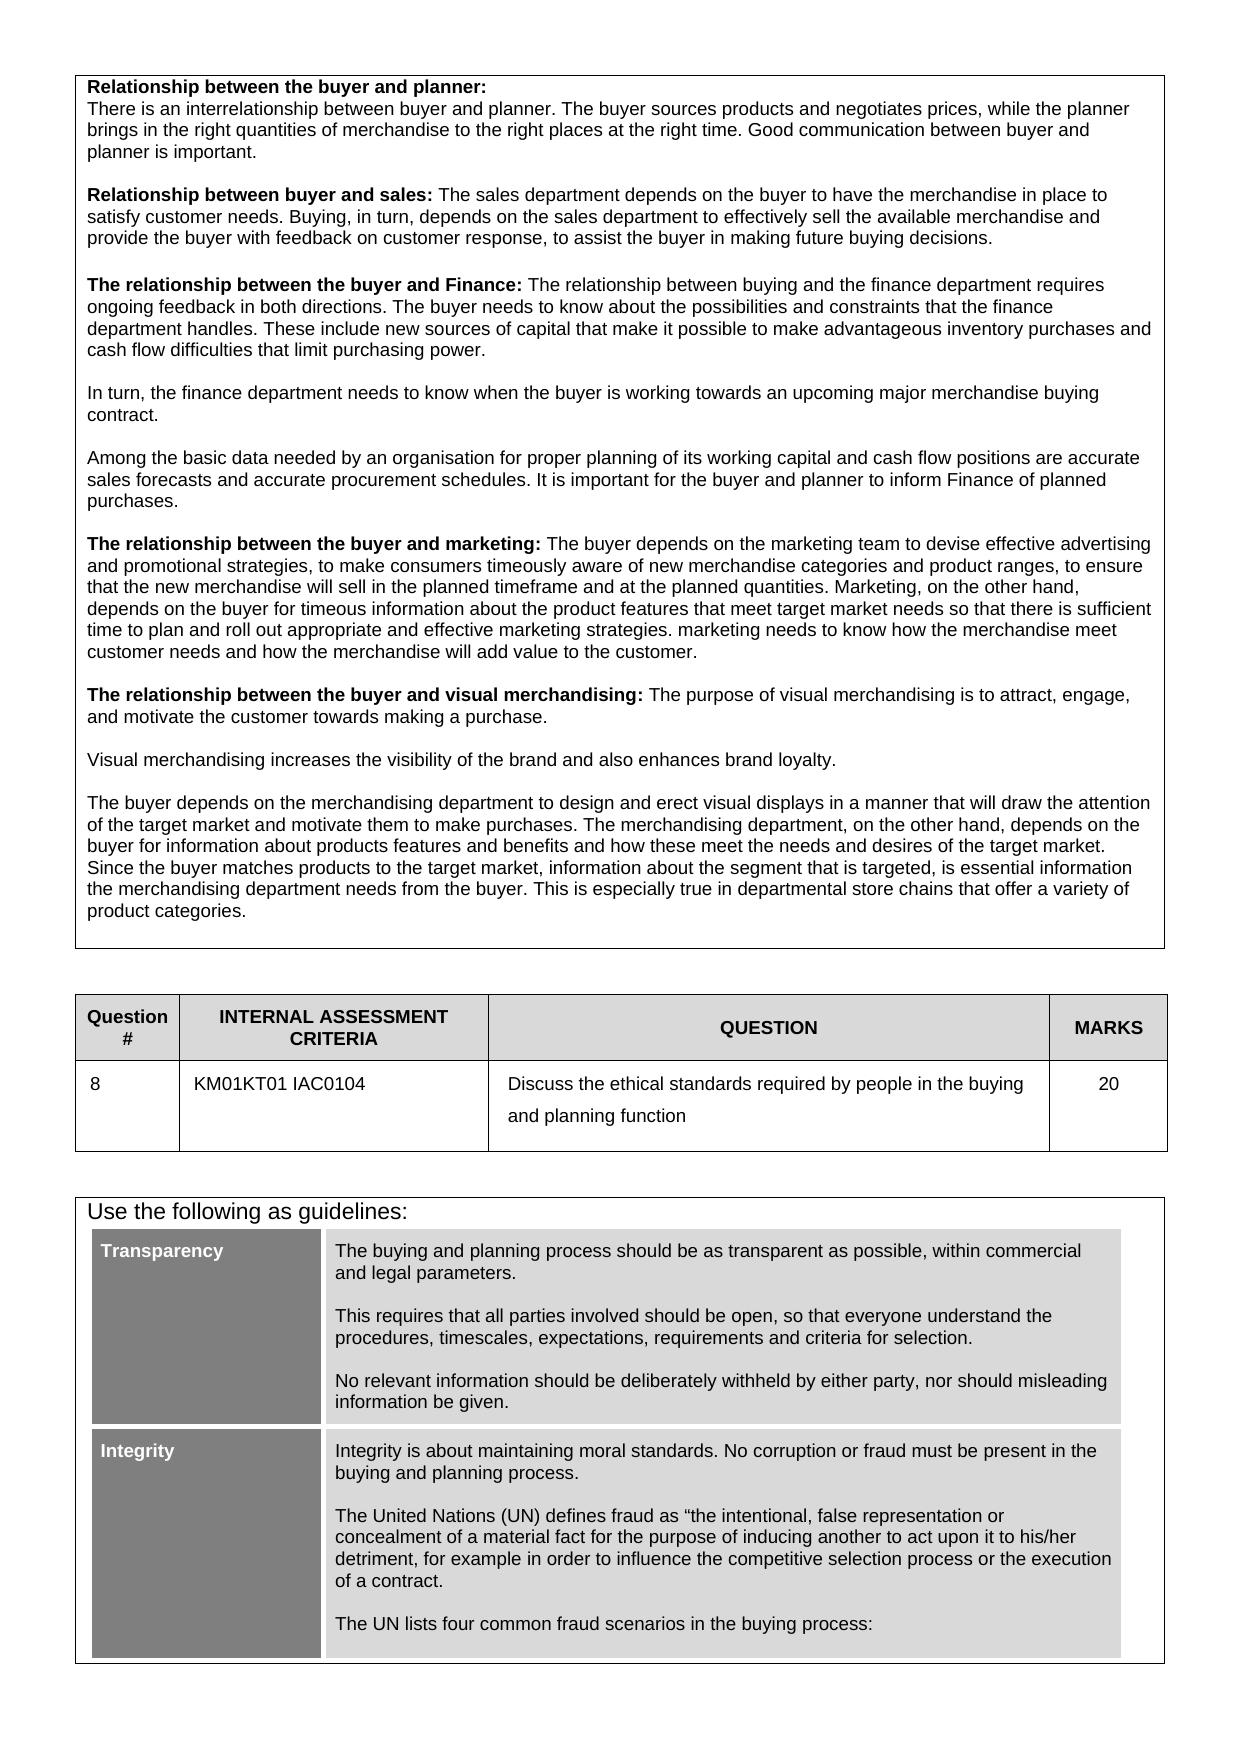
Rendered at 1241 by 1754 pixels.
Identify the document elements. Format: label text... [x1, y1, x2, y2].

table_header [76, 1198, 1164, 1662]
table_cell KM01KT01 IAC0104 [180, 1061, 488, 1151]
table_header Question # [76, 995, 179, 1060]
table_header MARKS [1050, 995, 1167, 1060]
table_cell 20 [1050, 1061, 1167, 1151]
table_cell Discuss the ethical standards required by people in the buying and planning function [489, 1061, 1049, 1151]
table_header QUESTION [489, 995, 1049, 1060]
table_header Relationship between the buyer and planner: There is an interrelationship between buyer and planner. The buyer sources products and negotiates prices, while the planner brings in the right quantities of merchandise to the right places at the right time. Good communication between buyer and planner is important. Relationship between buyer and sales: The sales department depends on the buyer to have the merchandise in place to satisfy customer needs. Buying, in turn, depends on the sales department to effectively sell the available merchandise and provide the buyer with feedback on customer response, to assist the buyer in making future buying decisions. The relationship between the buyer and Finance: The relationship between buying and the finance department requires ongoing feedback in both directions. The buyer needs to know about the possibilities and constraints that the finance department handles. These include new sources of capital that make it possible to make advantageous inventory purchases and cash flow difficulties that limit purchasing power. In turn, the finance department needs to know when the buyer is working towards an upcoming major merchandise buying contract. Among the basic data needed by an organisation for proper planning of its working capital and cash flow positions are accurate sales forecasts and accurate procurement schedules. It is important for the buyer and planner to inform Finance of planned purchases. The relationship between the buyer and marketing: The buyer depends on the marketing team to devise effective advertising and promotional strategies, to make consumers timeously aware of new merchandise categories and product ranges, to ensure that the new merchandise will sell in the planned timeframe and at the planned quantities. Marketing, on the other hand, depends on the buyer for timeous information about the product features that meet target market needs so that there is sufficient time to plan and roll out appropriate and effective marketing strategies. marketing needs to know how the merchandise meet customer needs and how the merchandise will add value to the customer. The relationship between the buyer and visual merchandising: The purpose of visual merchandising is to attract, engage, and motivate the customer towards making a purchase. Visual merchandising increases the visibility of the brand and also enhances brand loyalty. The buyer depends on the merchandising department to design and erect visual displays in a manner that will draw the attention of the target market and motivate them to make purchases. The merchandising department, on the other hand, depends on the buyer for information about products features and benefits and how these meet the needs and desires of the target market. Since the buyer matches products to the target market, information about the segment that is targeted, is essential information the merchandising department needs from the buyer. This is especially true in departmental store chains that offer a variety of product categories. [76, 76, 1164, 947]
table_header INTERNAL ASSESSMENT CRITERIA [180, 995, 488, 1060]
table_cell 8 [76, 1061, 179, 1151]
